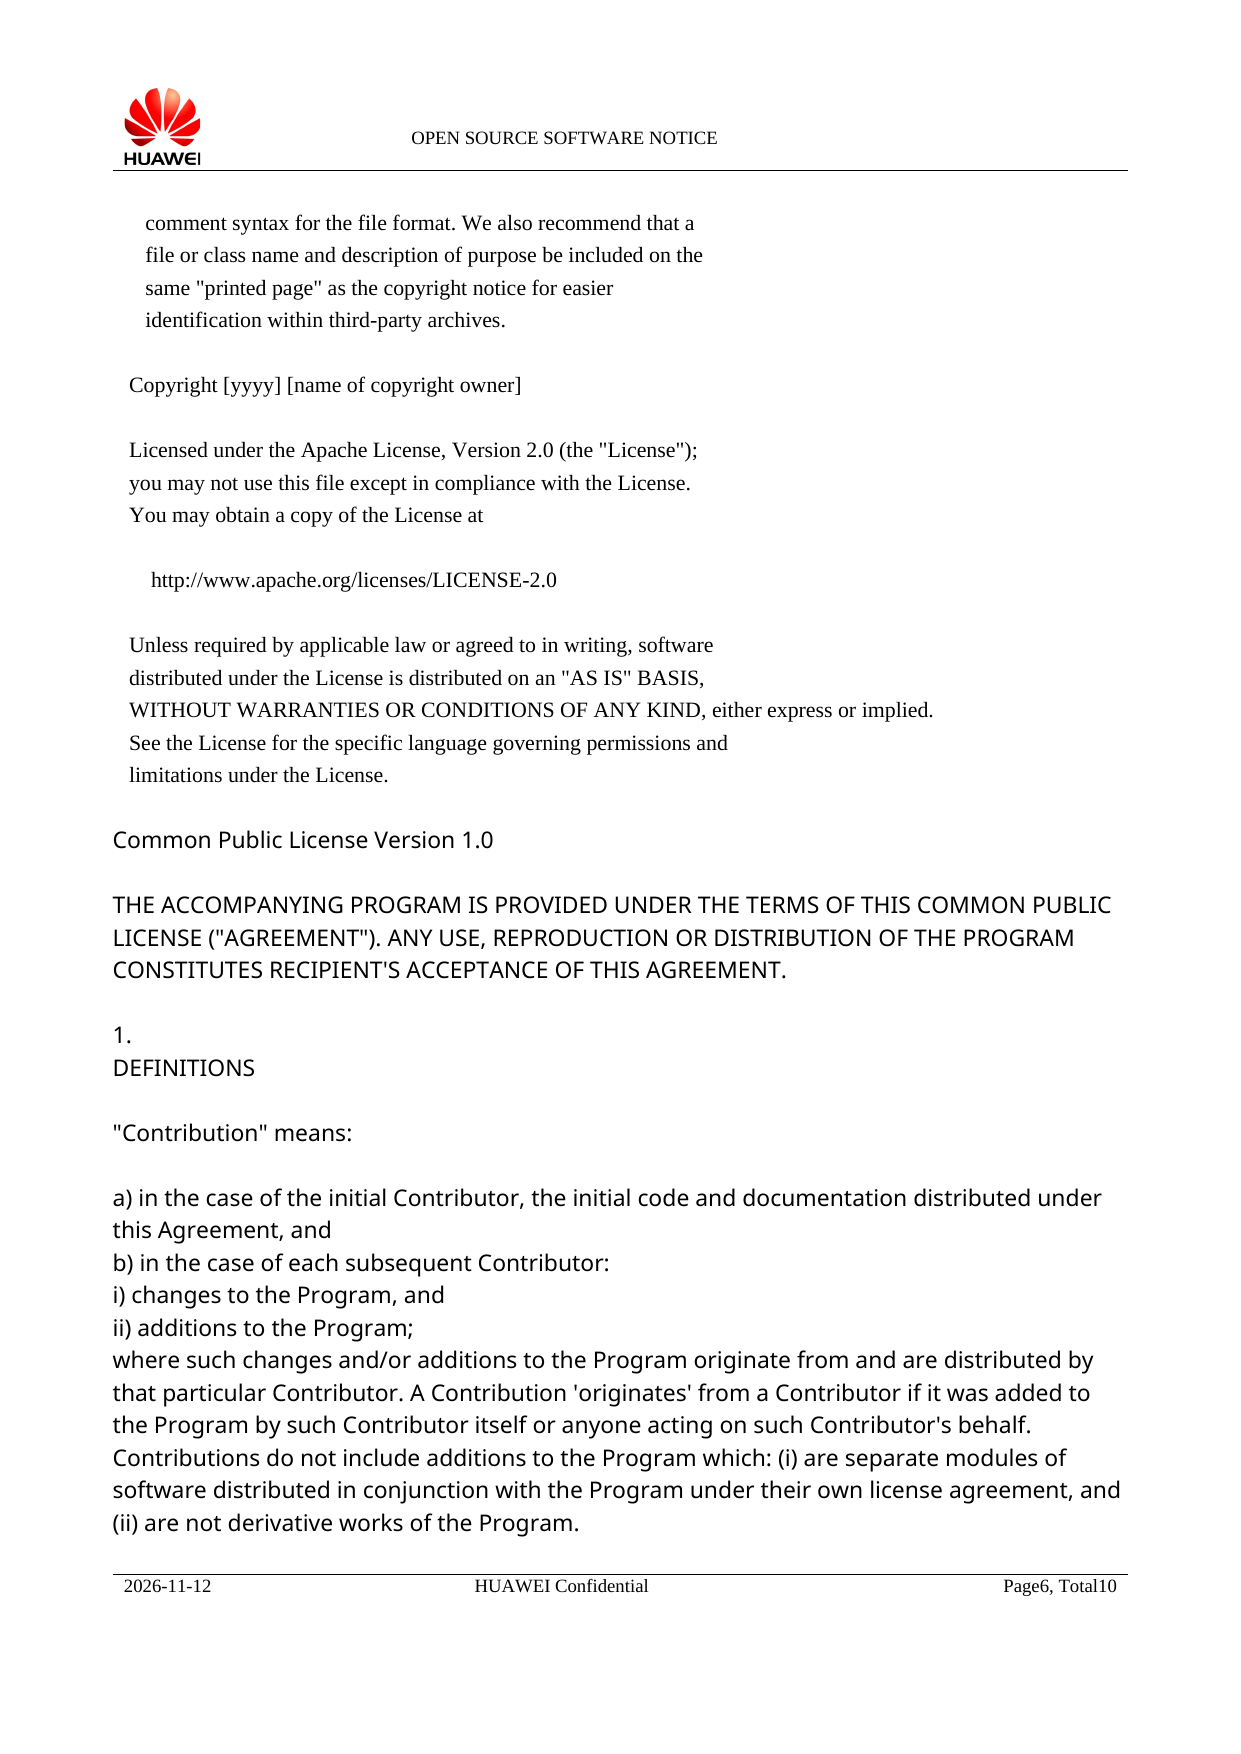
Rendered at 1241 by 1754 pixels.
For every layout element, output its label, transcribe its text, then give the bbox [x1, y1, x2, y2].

text ii) additions to the Program; [112, 1311, 1128, 1344]
text where such changes and/or additions to the Program originate from and are distributed by that particular Contributor. A Contribution 'originates' from a Contributor if it was added to the Program by such Contributor itself or anyone acting on such Contributor's behalf. Contributions do not include additions to the Program which: (i) are separate modules of software distributed in conjunction with the Program under their own license agreement, and (ii) are not derivative works of the Program. [112, 1344, 1128, 1539]
picture [124, 88, 201, 165]
text 1. [112, 1019, 1128, 1051]
text i) changes to the Program, and [112, 1279, 1128, 1311]
text Common Public License Version 1.0 [112, 824, 1128, 856]
text b) in the case of each subsequent Contributor: [112, 1246, 1128, 1279]
text THE ACCOMPANYING PROGRAM IS PROVIDED UNDER THE TERMS OF THIS COMMON PUBLIC LICENSE ("AGREEMENT"). ANY USE, REPRODUCTION OR DISTRIBUTION OF THE PROGRAM CONSTITUTES RECIPIENT'S ACCEPTANCE OF THIS AGREEMENT. [112, 889, 1128, 986]
text DEFINITIONS [112, 1051, 1128, 1084]
text "Contribution" means: [112, 1116, 1128, 1149]
text a) in the case of the initial Contributor, the initial code and documentation distributed under this Agreement, and [112, 1181, 1128, 1246]
